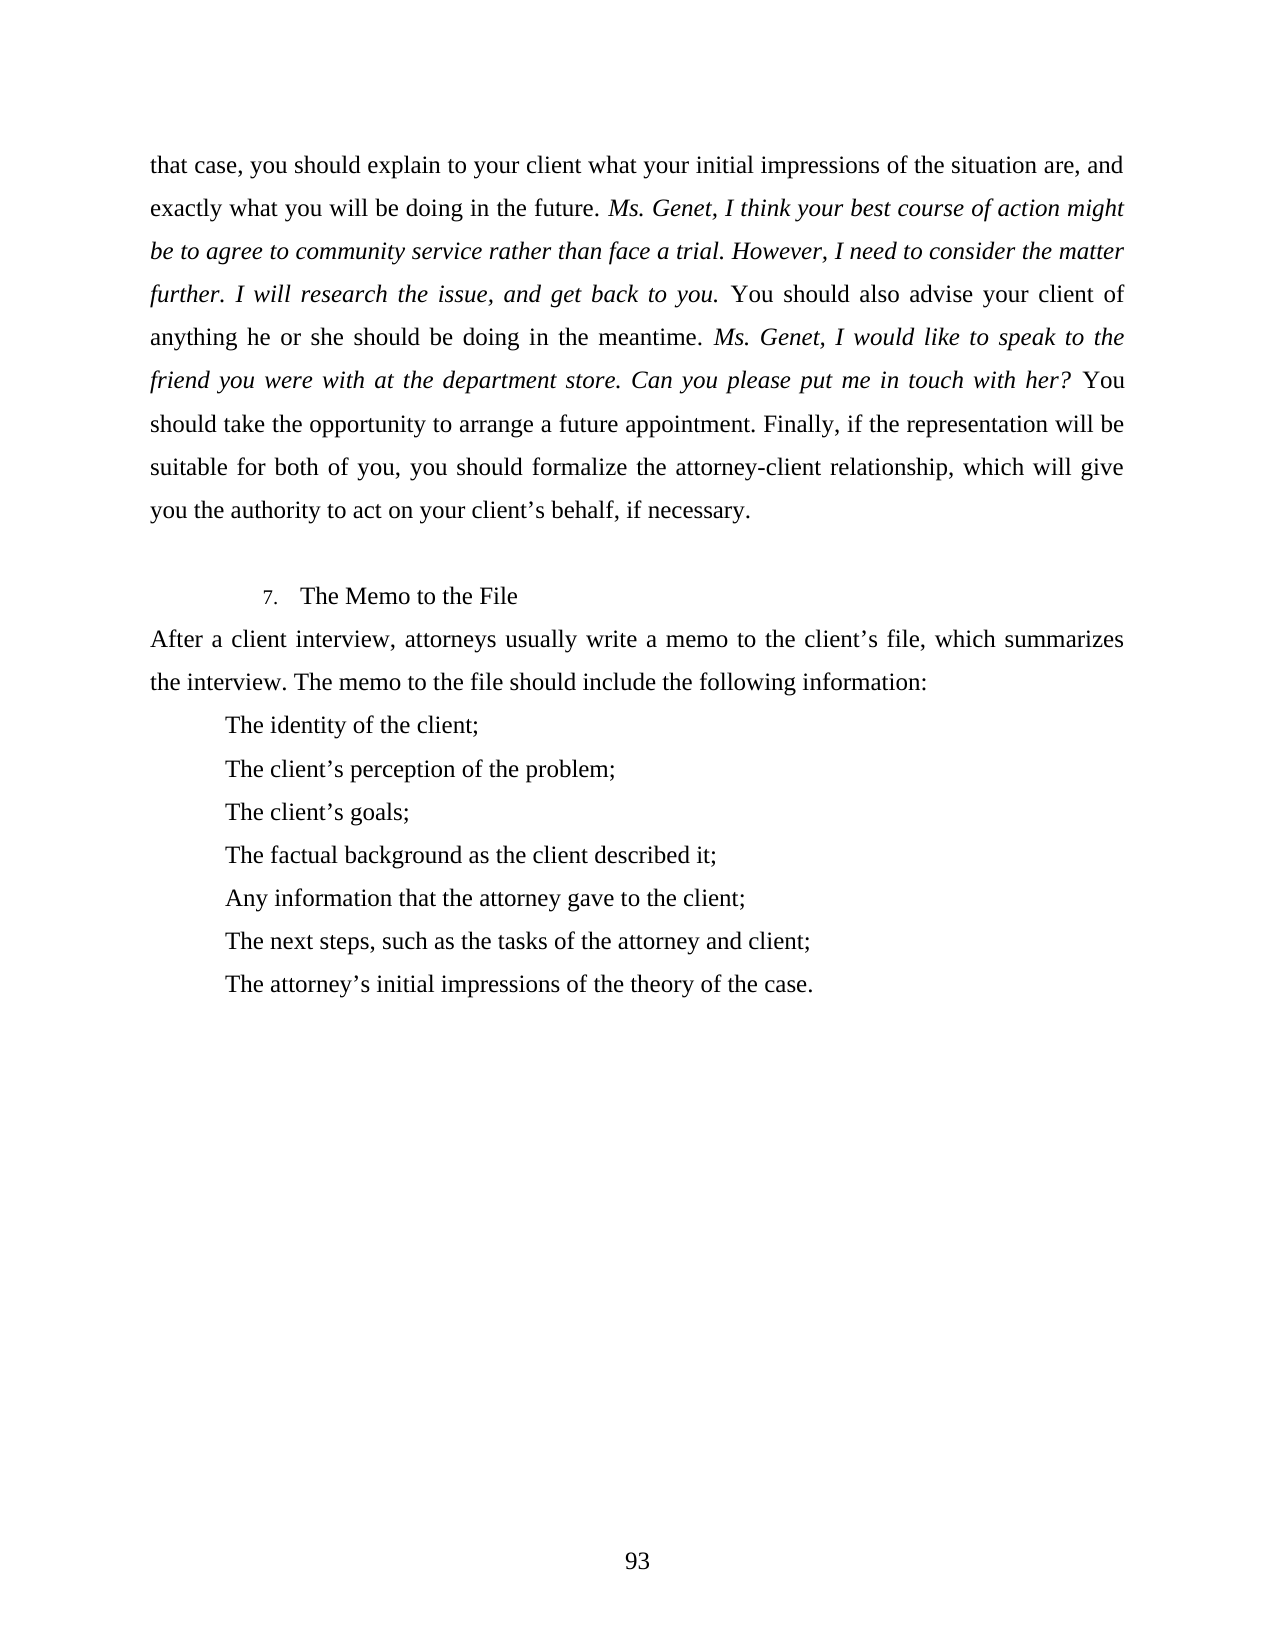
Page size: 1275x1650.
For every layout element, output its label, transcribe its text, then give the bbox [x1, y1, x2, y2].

list The client’s perception of the problem; [187, 754, 1125, 782]
list The attorney’s initial impressions of the theory of the case. [187, 969, 1125, 998]
list The factual background as the client described it; [187, 840, 1125, 869]
list 7. The Memo to the File [262, 581, 1125, 610]
list The client’s goals; [187, 797, 1125, 826]
list The next steps, such as the tasks of the attorney and client; [187, 926, 1125, 955]
list Any information that the attorney gave to the client; [187, 883, 1125, 912]
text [150, 150, 1125, 524]
list The identity of the client; [187, 711, 1125, 739]
text After a client interview, attorneys usually write a memo to the client’s file, which summarizes the interview. The memo to the file should include the following information: [150, 624, 1125, 696]
